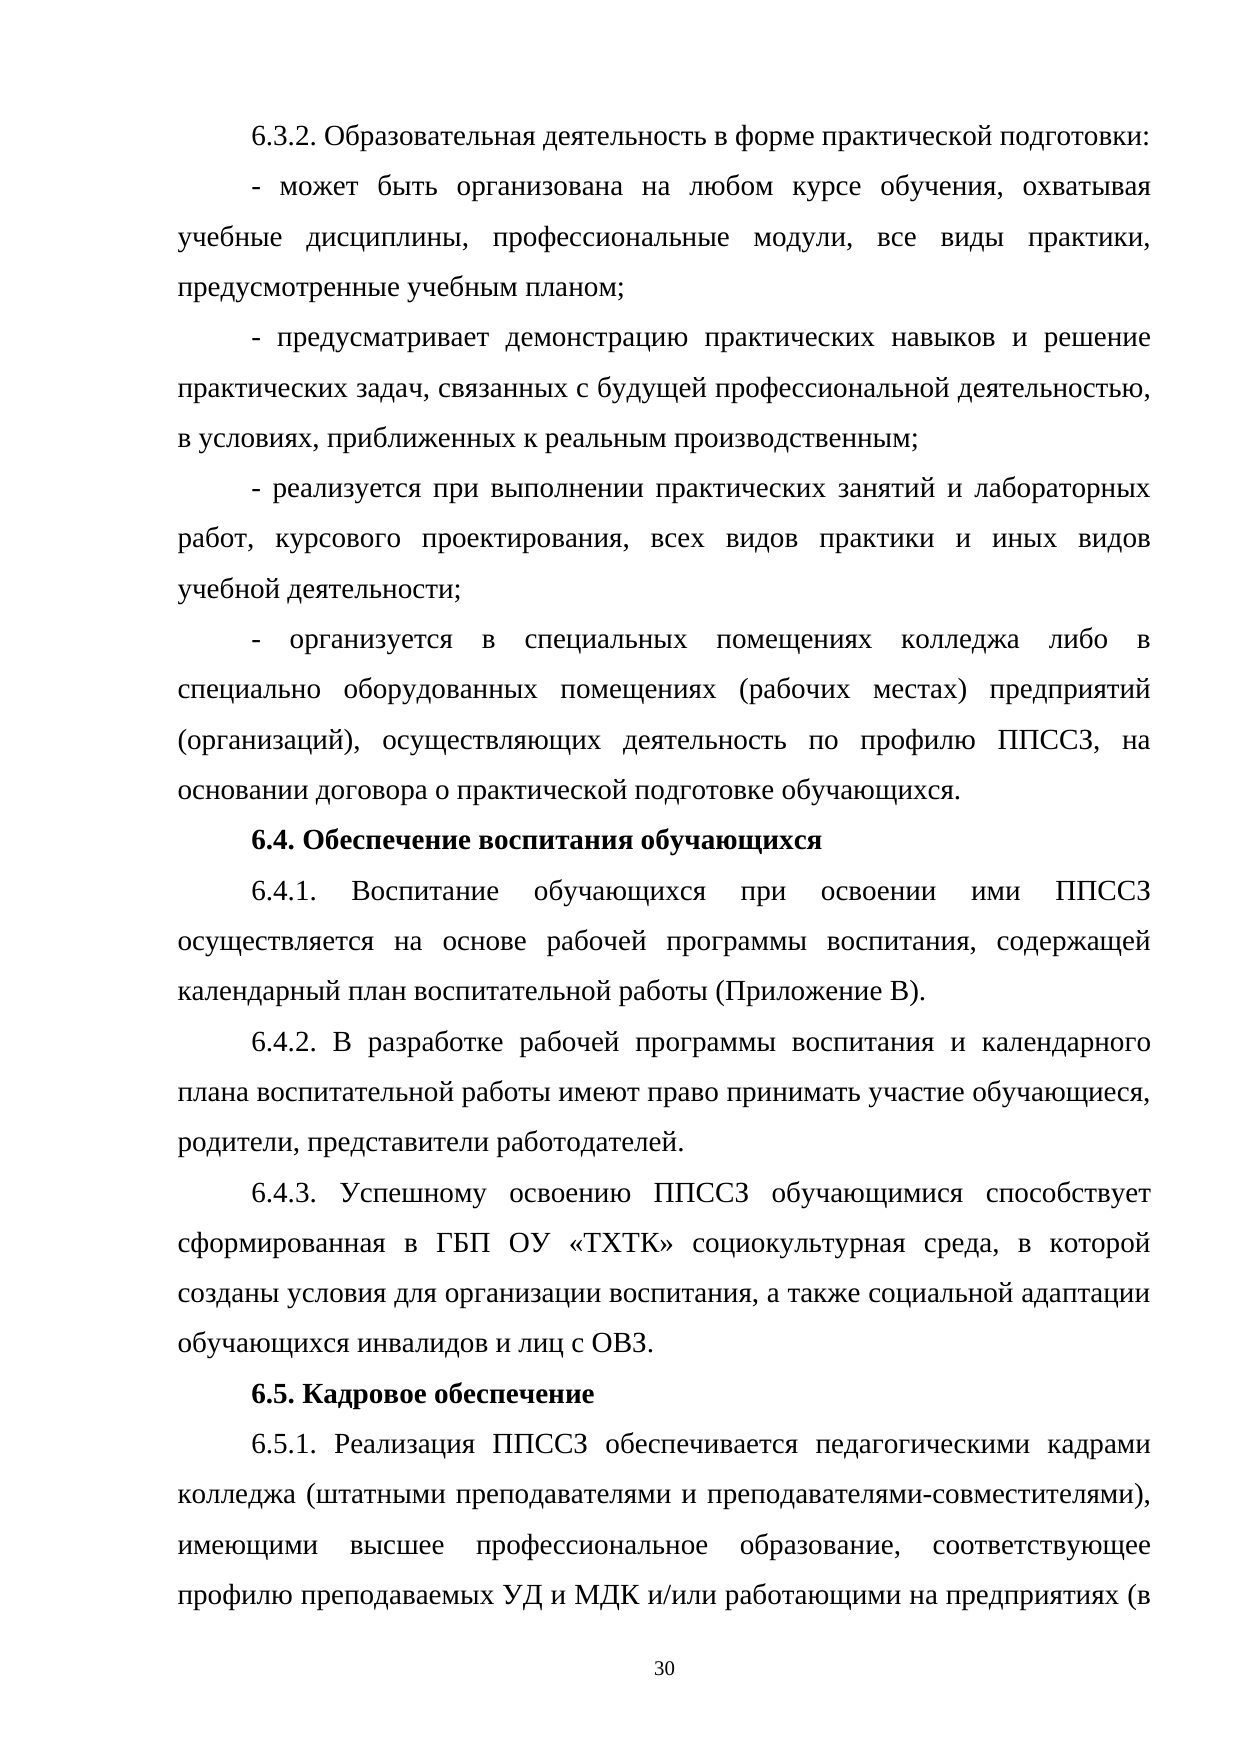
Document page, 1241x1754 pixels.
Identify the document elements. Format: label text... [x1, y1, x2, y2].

text 6.4.2. В разработке рабочей программы воспитания и календарного плана воспитательной работы имеют право принимать участие обучающиеся, родители, представители работодателей. [177, 1024, 1152, 1158]
text - организуется в специальных помещениях колледжа либо в специально оборудованных помещениях (рабочих местах) предприятий (организаций), осуществляющих деятельность по профилю ППССЗ, на основании договора о практической подготовке обучающихся. [177, 621, 1152, 806]
text 6.5. Кадровое обеспечение [177, 1376, 1152, 1409]
text 6.3.2. Образовательная деятельность в форме практической подготовки: [177, 118, 1152, 152]
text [177, 1426, 1152, 1611]
text - реализуется при выполнении практических занятий и лабораторных работ, курсового проектирования, всех видов практики и иных видов учебной деятельности; [177, 470, 1152, 604]
text 6.4. Обеспечение воспитания обучающихся [177, 822, 1152, 856]
text 6.4.1. Воспитание обучающихся при освоении ими ППССЗ осуществляется на основе рабочей программы воспитания, содержащей календарный план воспитательной работы (Приложение В). [177, 873, 1152, 1007]
text 6.4.3. Успешному освоению ППССЗ обучающимися способствует сформированная в ГБП ОУ «ТХТК» социокультурная среда, в которой созданы условия для организации воспитания, а также социальной адаптации обучающихся инвалидов и лиц с ОВЗ. [177, 1175, 1152, 1359]
text - может быть организована на любом курсе обучения, охватывая учебные дисциплины, профессиональные модули, все виды практики, предусмотренные учебным планом; [177, 168, 1152, 303]
text - предусматривает демонстрацию практических навыков и решение практических задач, связанных с будущей профессиональной деятельностью, в условиях, приближенных к реальным производственным; [177, 319, 1152, 453]
